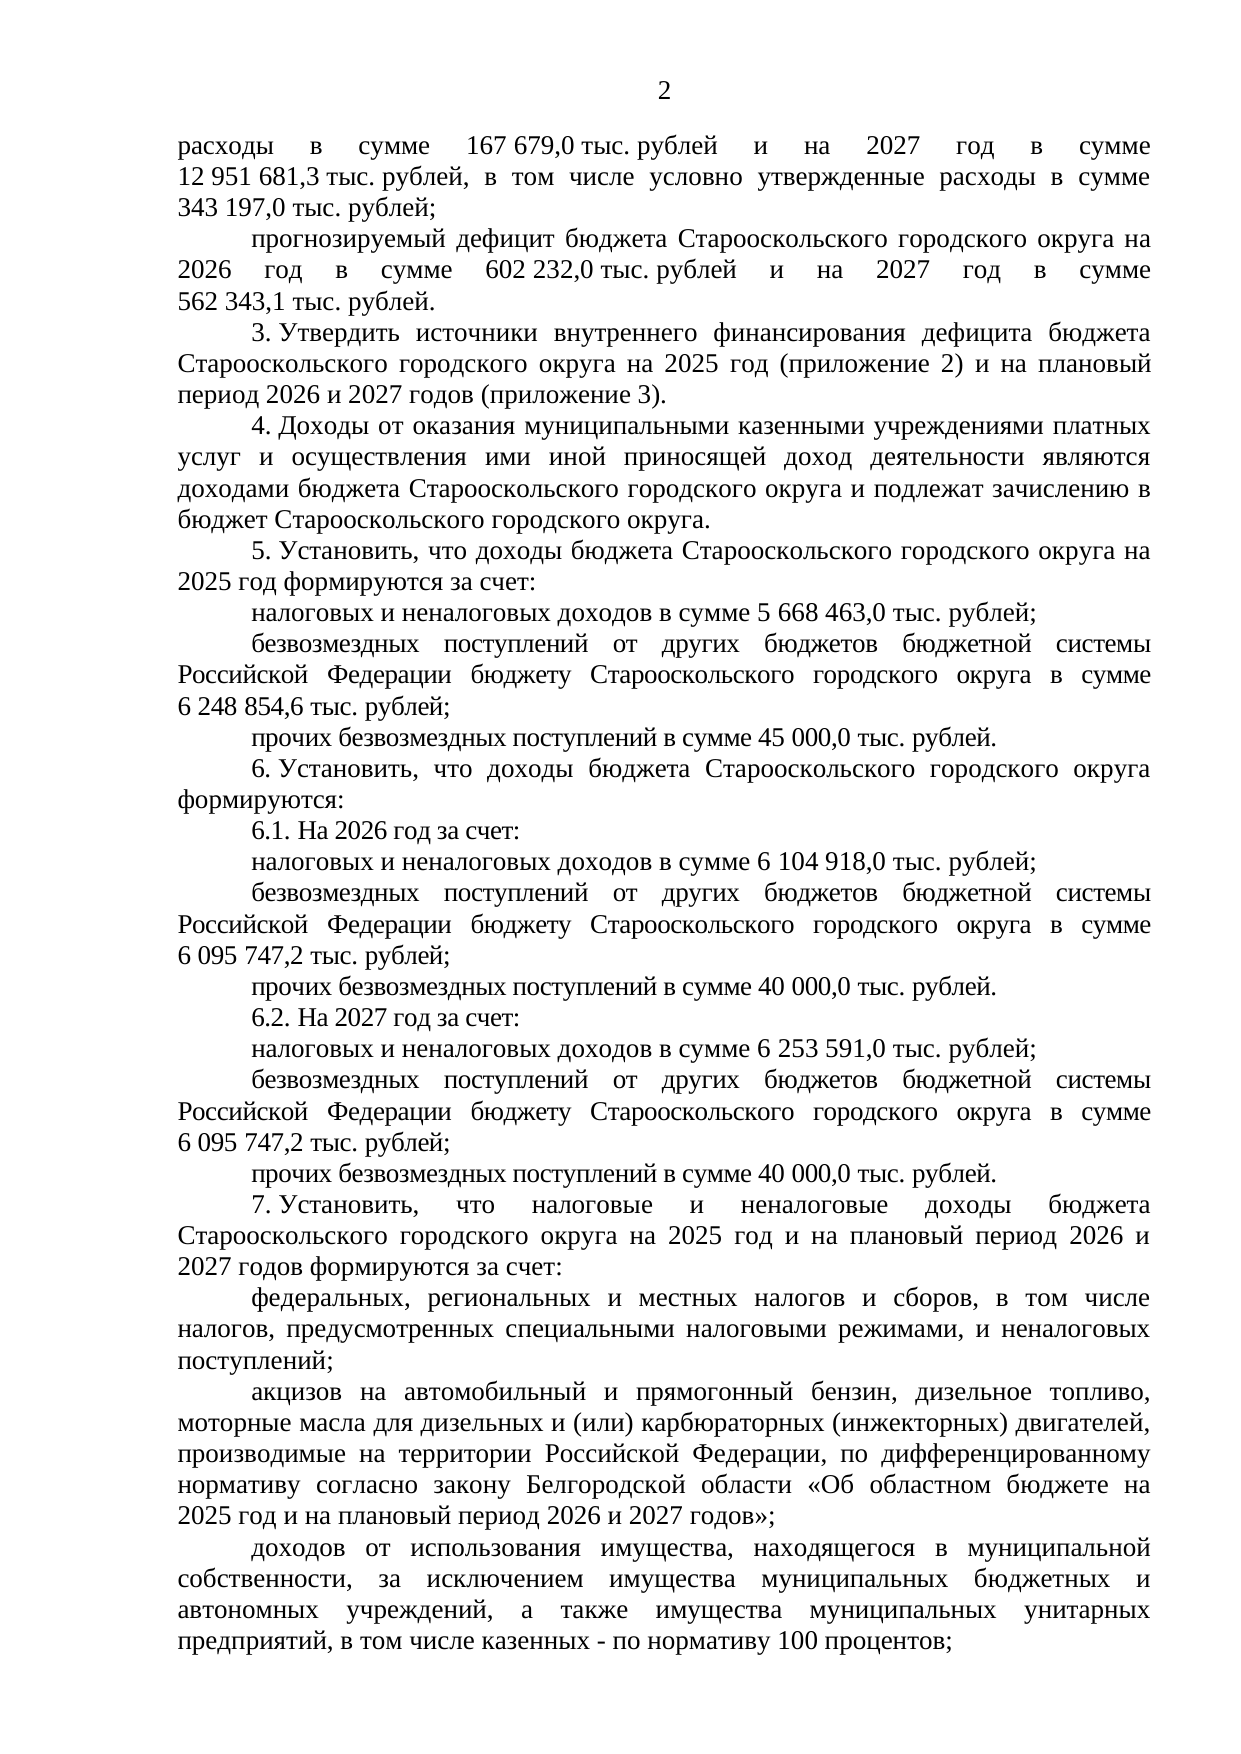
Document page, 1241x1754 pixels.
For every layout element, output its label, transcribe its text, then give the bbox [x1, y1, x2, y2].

text акцизов на автомобильный и прямогонный бензин, дизельное топливо, моторные масла для дизельных и (или) карбюраторных (инжекторных) двигателей, производимые на территории Российской Федерации, по дифференцированному нормативу согласно закону Белгородской области «Об областном бюджете на 2025 год и на плановый период 2026 и 2027 годов»; [177, 1375, 1152, 1531]
text налоговых и неналоговых доходов в сумме 6 253 591,0 тыс. рублей; [177, 1032, 1152, 1063]
text прочих безвозмездных поступлений в сумме 40 000,0 тыс. рублей. [177, 1157, 1152, 1188]
text 7. Установить, что налоговые и неналоговые доходы бюджета Старооскольского городского округа на 2025 год и на плановый период 2026 и 2027 годов формируются за счет: [177, 1188, 1152, 1281]
text прогнозируемый дефицит бюджета Старооскольского городского округа на 2026 год в сумме 602 232,0 тыс. рублей и на 2027 год в сумме 562 343,1 тыс. рублей. [177, 222, 1152, 316]
text безвозмездных поступлений от других бюджетов бюджетной системы Российской Федерации бюджету Старооскольского городского округа в сумме 6 095 747,2 тыс. рублей; [177, 1063, 1152, 1157]
text федеральных, региональных и местных налогов и сборов, в том числе налогов, предусмотренных специальными налоговыми режимами, и неналоговых поступлений; [177, 1281, 1152, 1375]
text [177, 129, 1152, 222]
text прочих безвозмездных поступлений в сумме 45 000,0 тыс. рублей. [177, 721, 1152, 752]
text налоговых и неналоговых доходов в сумме 6 104 918,0 тыс. рублей; [177, 845, 1152, 877]
text безвозмездных поступлений от других бюджетов бюджетной системы Российской Федерации бюджету Старооскольского городского округа в сумме 6 248 854,6 тыс. рублей; [177, 627, 1152, 721]
text 6.1. На 2026 год за счет: [177, 814, 1152, 845]
text 6.2. На 2027 год за счет: [177, 1001, 1152, 1032]
text безвозмездных поступлений от других бюджетов бюджетной системы Российской Федерации бюджету Старооскольского городского округа в сумме 6 095 747,2 тыс. рублей; [177, 877, 1152, 970]
text налоговых и неналоговых доходов в сумме 5 668 463,0 тыс. рублей; [177, 596, 1152, 627]
text доходов от использования имущества, находящегося в муниципальной собственности, за исключением имущества муниципальных бюджетных и автономных учреждений, а также имущества муниципальных унитарных предприятий, в том числе казенных - по нормативу 100 процентов; [177, 1531, 1152, 1655]
text прочих безвозмездных поступлений в сумме 40 000,0 тыс. рублей. [177, 970, 1152, 1001]
text 6. Установить, что доходы бюджета Старооскольского городского округа формируются: [177, 752, 1152, 814]
text 3. Утвердить источники внутреннего финансирования дефицита бюджета Старооскольского городского округа на 2025 год (приложение 2) и на плановый период 2026 и 2027 годов (приложение 3). [177, 316, 1152, 409]
text 4. Доходы от оказания муниципальными казенными учреждениями платных услуг и осуществления ими иной приносящей доход деятельности являются доходами бюджета Старооскольского городского округа и подлежат зачислению в бюджет Старооскольского городского округа. [177, 409, 1152, 534]
text 5. Установить, что доходы бюджета Старооскольского городского округа на 2025 год формируются за счет: [177, 534, 1152, 596]
